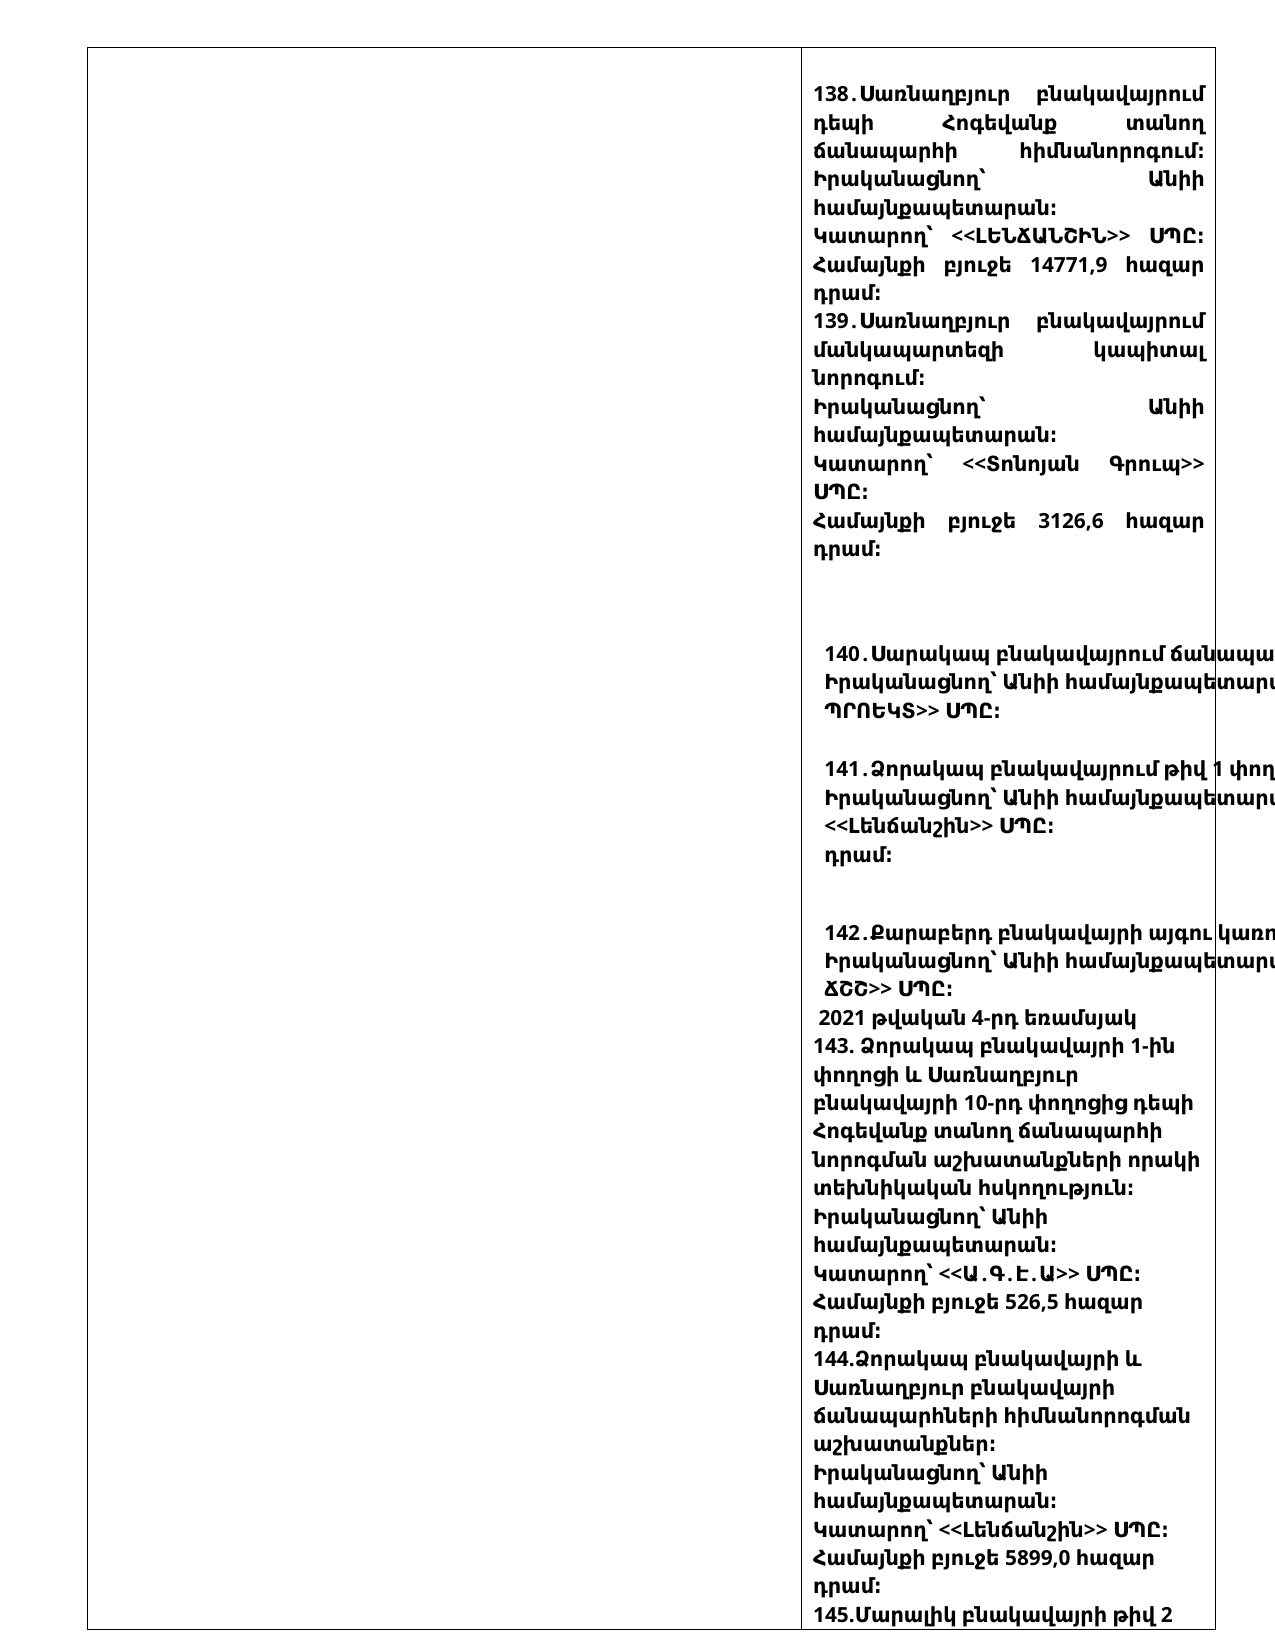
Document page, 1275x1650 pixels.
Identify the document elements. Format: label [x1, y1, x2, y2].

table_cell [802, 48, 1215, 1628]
table_cell [88, 48, 801, 1628]
